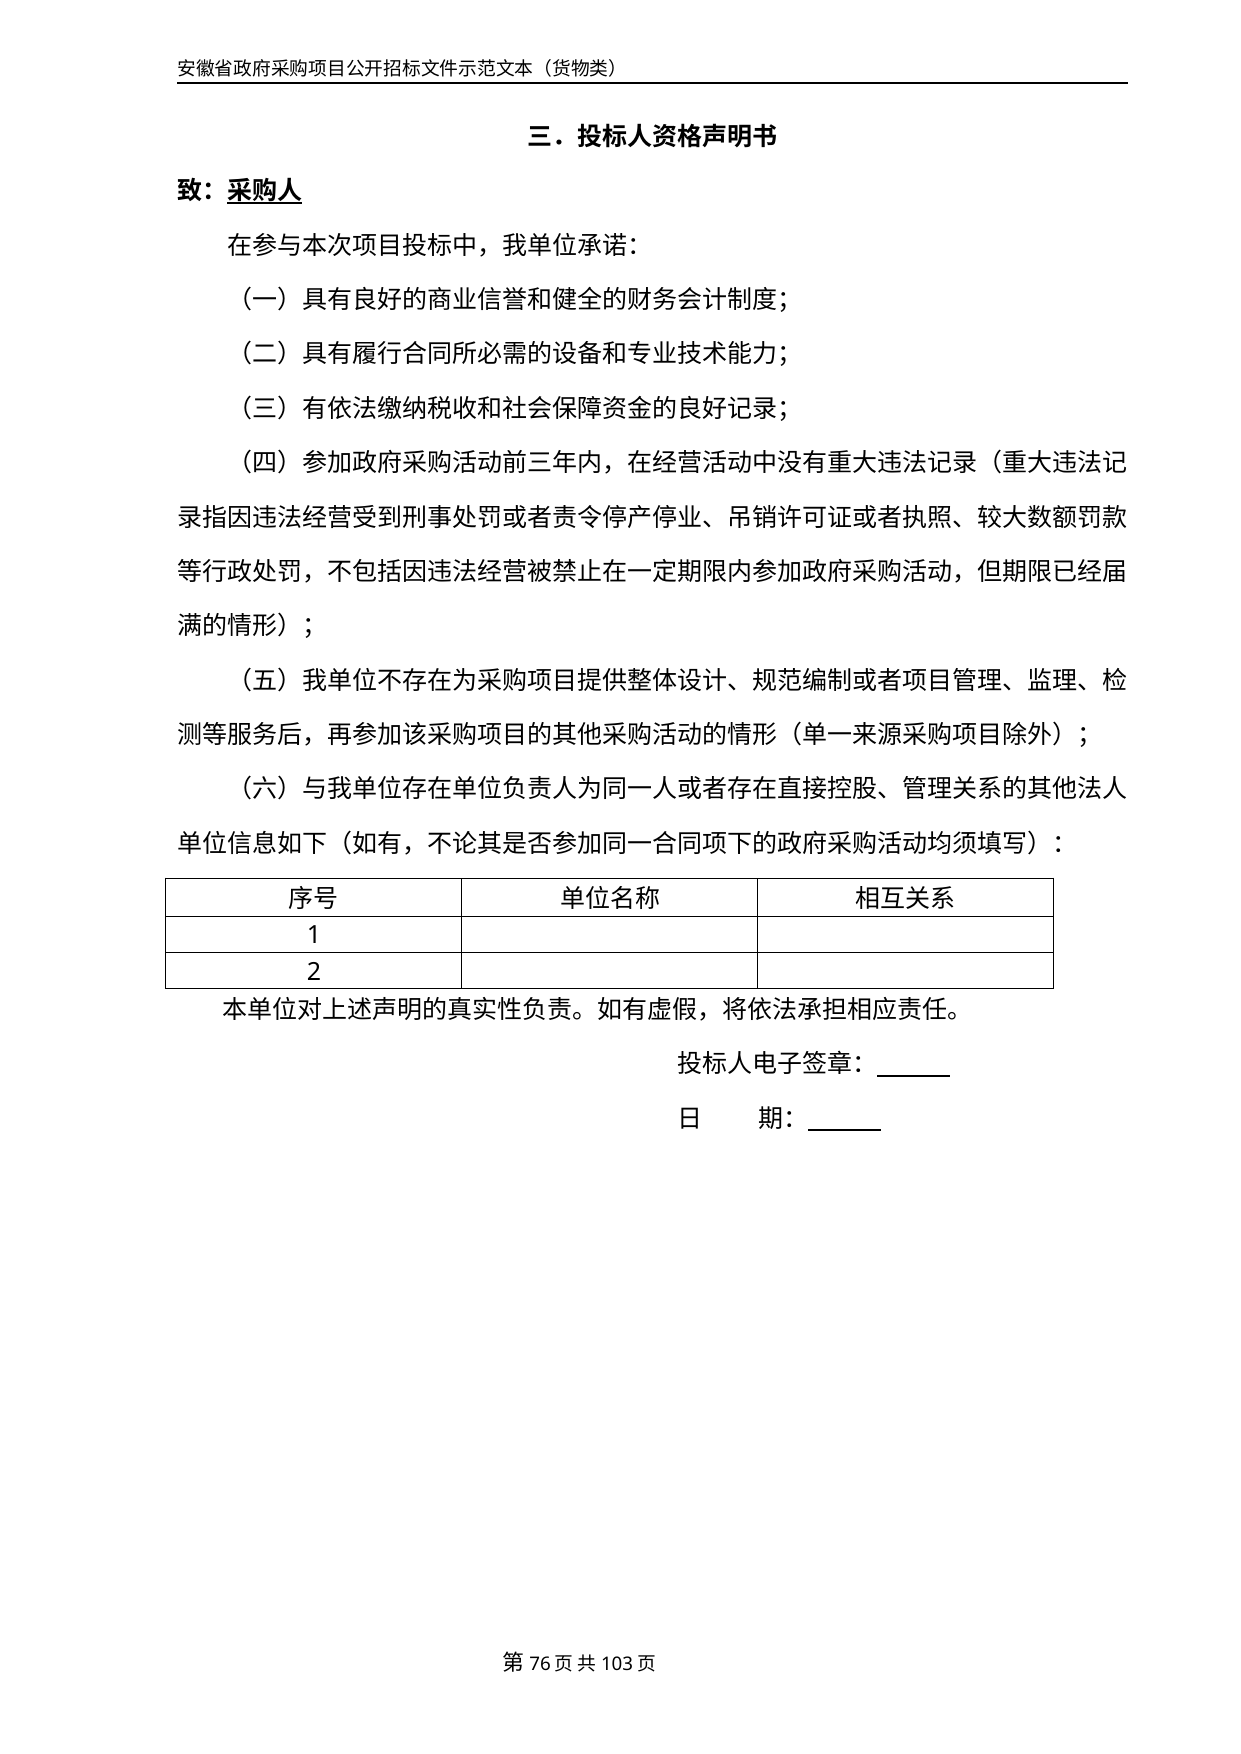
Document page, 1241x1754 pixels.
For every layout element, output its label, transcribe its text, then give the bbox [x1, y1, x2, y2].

text （一）具有良好的商业信誉和健全的财务会计制度； [177, 279, 1128, 316]
table_cell 2 [166, 953, 461, 988]
text 在参与本次项目投标中，我单位承诺： [177, 225, 1128, 261]
text 本单位对上述声明的真实性负责。如有虚假，将依法承担相应责任。 [177, 989, 1128, 1026]
text 致：采购人 [177, 171, 1128, 207]
table_cell 1 [166, 917, 461, 952]
table_cell [758, 953, 1053, 988]
table_header 单位名称 [462, 879, 757, 916]
text （五）我单位不存在为采购项目提供整体设计、规范编制或者项目管理、监理、检测等服务后，再参加该采购项目的其他采购活动的情形（单一来源采购项目除外）； [177, 660, 1128, 751]
text （二）具有履行合同所必需的设备和专业技术能力； [177, 334, 1128, 370]
text （四）参加政府采购活动前三年内，在经营活动中没有重大违法记录（重大违法记录指因违法经营受到刑事处罚或者责令停产停业、吊销许可证或者执照、较大数额罚款等行政处罚，不包括因违法经营被禁止在一定期限内参加政府采购活动，但期限已经届满的情形）； [177, 443, 1128, 642]
text 三．投标人资格声明书 [177, 116, 1128, 153]
text （三）有依法缴纳税收和社会保障资金的良好记录； [177, 388, 1128, 424]
table_cell [462, 953, 757, 988]
table_cell [462, 917, 757, 952]
text 投标人电子签章： [177, 1044, 1128, 1080]
text 日 期： [177, 1098, 1128, 1134]
table_header 序号 [166, 879, 461, 916]
text （六）与我单位存在单位负责人为同一人或者存在直接控股、管理关系的其他法人单位信息如下（如有，不论其是否参加同一合同项下的政府采购活动均须填写）： [177, 769, 1128, 859]
table_header 相互关系 [758, 879, 1053, 916]
table_cell [758, 917, 1053, 952]
